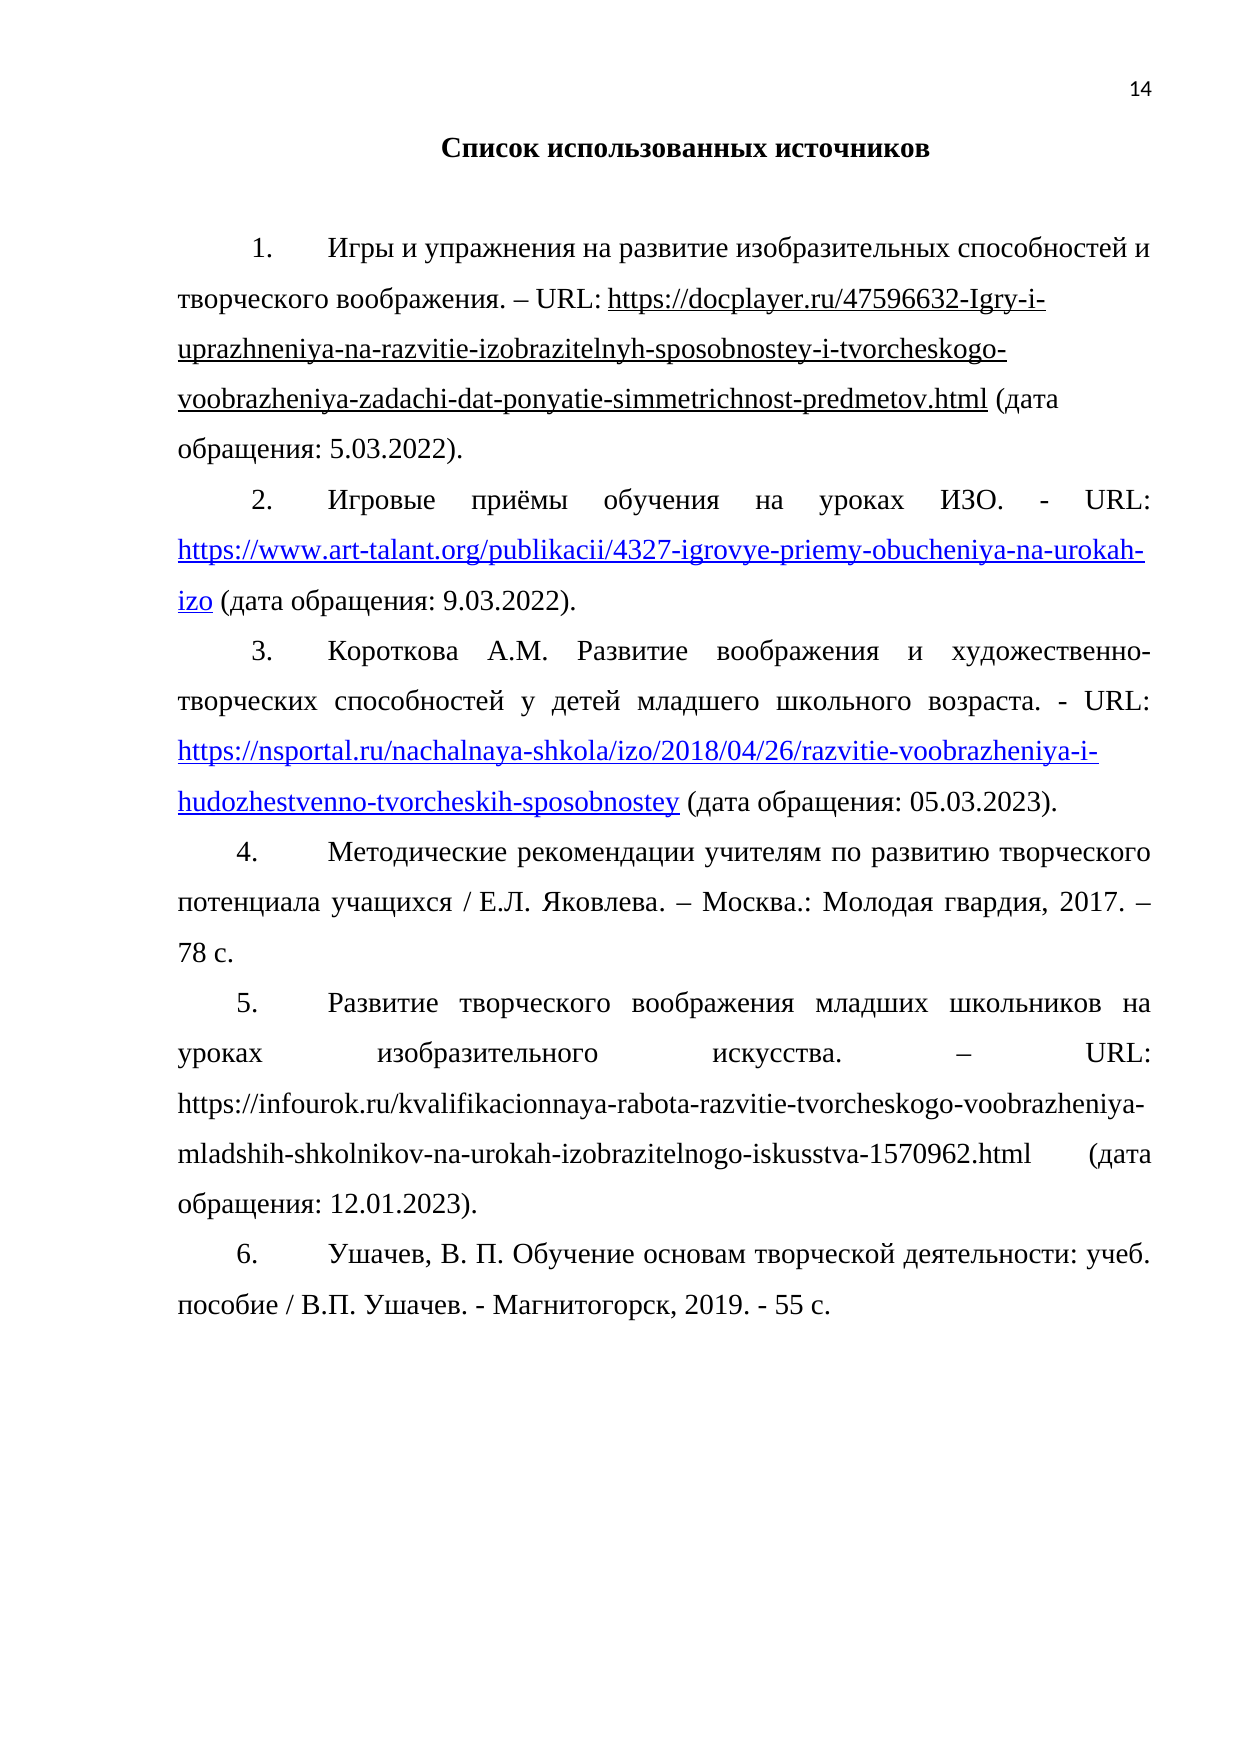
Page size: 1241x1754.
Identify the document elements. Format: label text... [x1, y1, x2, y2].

list Короткова А.М. Развитие воображения и художественно-творческих способностей у детей младшего школьного возраста. - URL: https://nsportal.ru/nachalnaya-shkola/izo/2018/04/26/razvitie-voobrazheniya-i-hudozhestvenno-tvorcheskih-sposobnostey (дата обращения: 05.03.2023). [177, 633, 1152, 817]
list Игры и упражнения на развитие изобразительных способностей и творческого воображения. – URL: https://docplayer.ru/47596632-Igry-i-uprazhneniya-na-razvitie-izobrazitelnyh-sposobnostey-i-tvorcheskogo-voobrazheniya-zadachi-dat-ponyatie-simmetrichnost-predmetov.html (дата обращения: 5.03.2022). [177, 230, 1152, 465]
list Ушачев, В. П. Обучение основам творческой деятельности: учеб. пособие / В.П. Ушачев. - Магнитогорск, 2019. - 55 с. [177, 1237, 1152, 1321]
list Игровые приёмы обучения на уроках ИЗО. - URL: https://www.art-talant.org/publikacii/4327-igrovye-priemy-obucheniya-na-urokah-izo (дата обращения: 9.03.2022). [177, 482, 1152, 616]
list Методические рекомендации учителям по развитию творческого потенциала учащихся / Е.Л. Яковлева. – Москва.: Молодая гвардия, 2017. – 78 с. [177, 834, 1152, 968]
list Развитие творческого воображения младших школьников на уроках изобразительного искусства. – URL: https://infourok.ru/kvalifikacionnaya-rabota-razvitie-tvorcheskogo-voobrazheniya-mladshih-shkolnikov-na-urokah-izobrazitelnogo-iskusstva-1570962.html (дата обращения: 12.01.2023). [177, 985, 1152, 1220]
text Список использованных источников [177, 130, 1152, 163]
